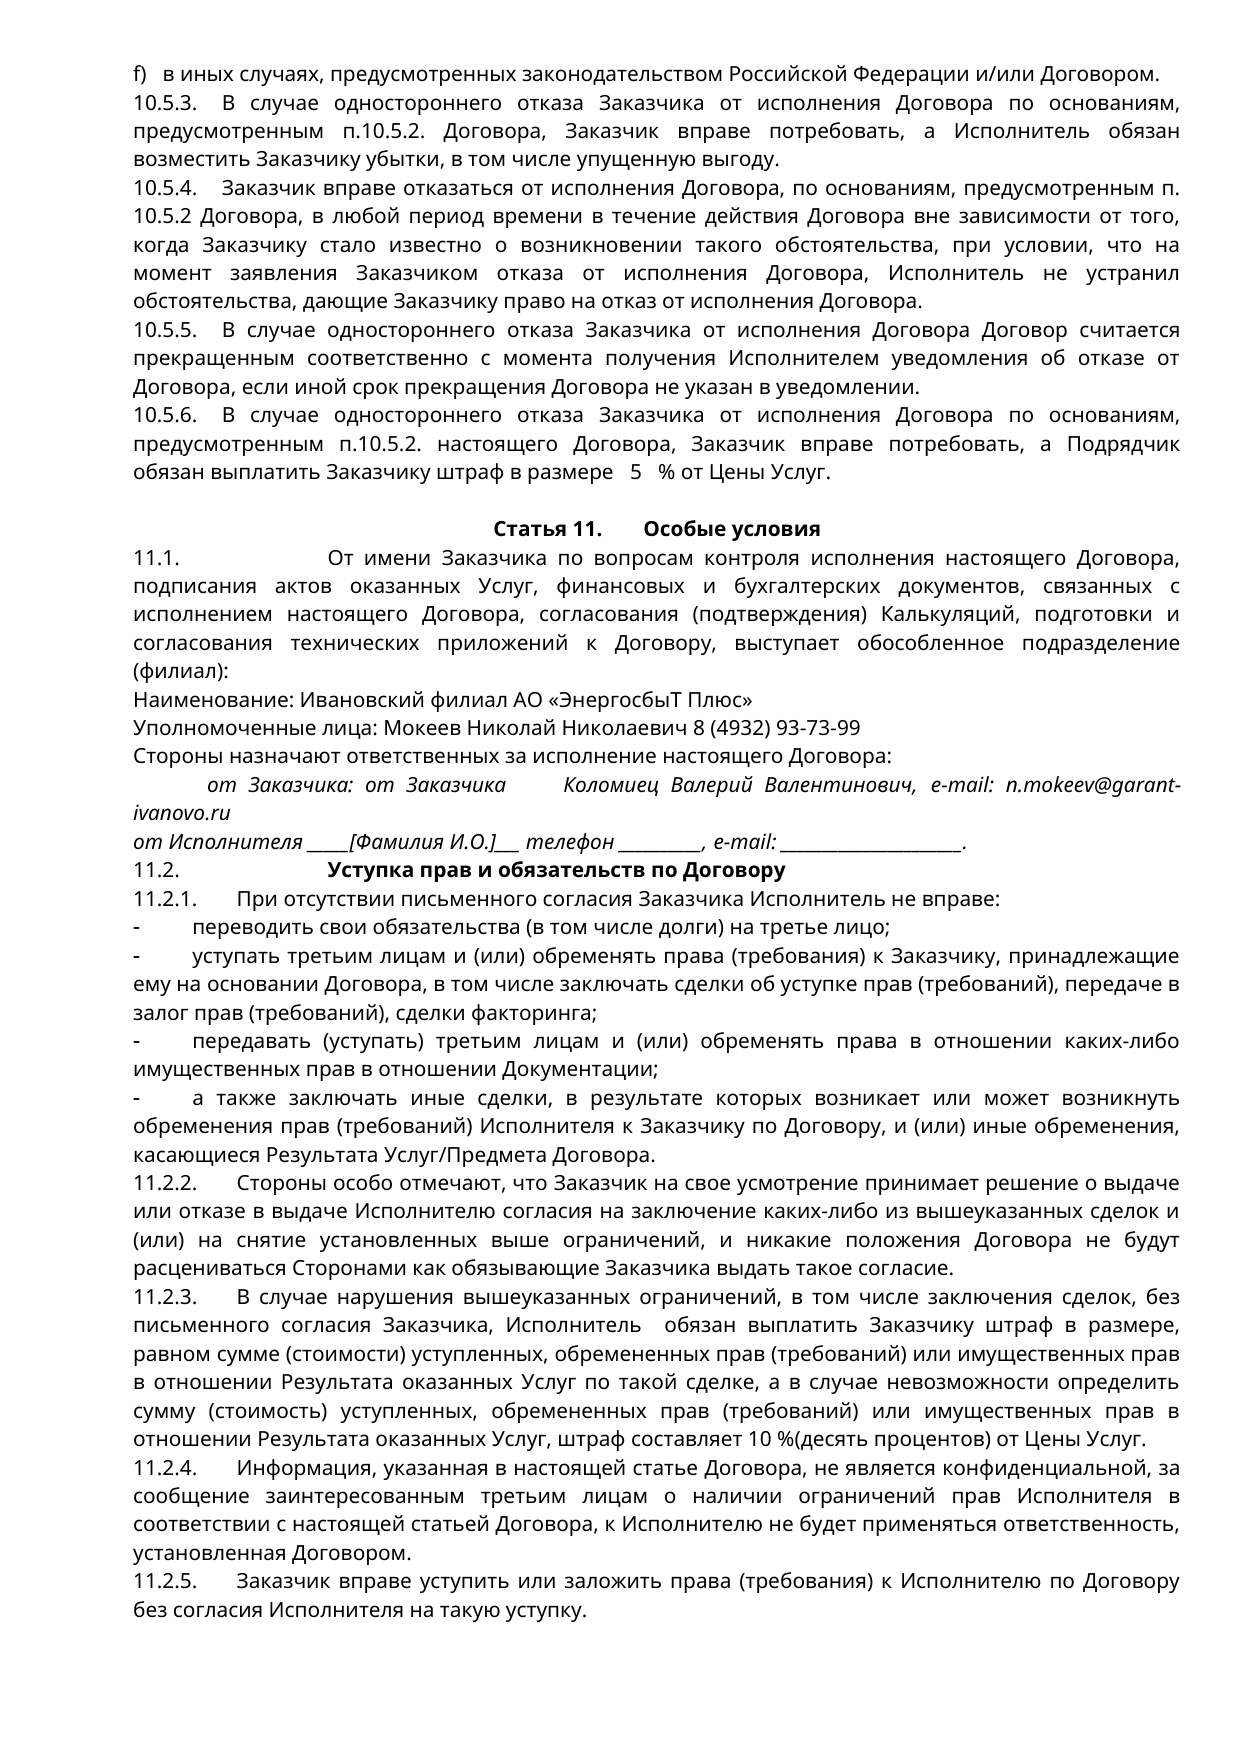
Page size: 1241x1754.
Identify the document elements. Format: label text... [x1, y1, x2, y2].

text Наименование: Ивановский филиал АО «ЭнергосбыТ Плюс» [133, 685, 1181, 713]
list В случае одностороннего отказа Заказчика от исполнения Договора по основаниям, предусмотренным п.10.5.2. Договора, Заказчик вправе потребовать, а Исполнитель обязан возместить Заказчику убытки, в том числе упущенную выгоду. [133, 88, 1181, 173]
list Стороны особо отмечают, что Заказчик на свое усмотрение принимает решение о выдаче или отказе в выдаче Исполнителю согласия на заключение каких-либо из вышеуказанных сделок и (или) на снятие установленных выше ограничений, и никакие положения Договора не будут расцениваться Сторонами как обязывающие Заказчика выдать такое согласие. [133, 1168, 1181, 1282]
list В случае нарушения вышеуказанных ограничений, в том числе заключения сделок, без письменного согласия Заказчика, Исполнитель обязан выплатить Заказчику штраф в размере, равном сумме (стоимости) уступленных, обремененных прав (требований) или имущественных прав в отношении Результата оказанных Услуг по такой сделке, а в случае невозможности определить сумму (стоимость) уступленных, обремененных прав (требований) или имущественных прав в отношении Результата оказанных Услуг, штраф составляет 10 %(десять процентов) от Цены Услуг. [133, 1282, 1181, 1453]
text Стороны назначают ответственных за исполнение настоящего Договора: [133, 742, 1181, 770]
list От имени Заказчика по вопросам контроля исполнения настоящего Договора, подписания актов оказанных Услуг, финансовых и бухгалтерских документов, связанных с исполнением настоящего Договора, согласования (подтверждения) Калькуляций, подготовки и согласования технических приложений к Договору, выступает обособленное подразделение (филиал): [133, 543, 1181, 685]
list Заказчик вправе отказаться от исполнения Договора, по основаниям, предусмотренным п. 10.5.2 Договора, в любой период времени в течение действия Договора вне зависимости от того, когда Заказчику стало известно о возникновении такого обстоятельства, при условии, что на момент заявления Заказчиком отказа от исполнения Договора, Исполнитель не устранил обстоятельства, дающие Заказчику право на отказ от исполнения Договора. [133, 173, 1181, 315]
list а также заключать иные сделки, в результате которых возникает или может возникнуть обременения прав (требований) Исполнителя к Заказчику по Договору, и (или) иные обременения, касающиеся Результата Услуг/Предмета Договора. [133, 1083, 1181, 1168]
list При отсутствии письменного согласия Заказчика Исполнитель не вправе: [133, 884, 1181, 912]
text f) в иных случаях, предусмотренных законодательством Российской Федерации и/или Договором. [133, 59, 1181, 88]
list уступать третьим лицам и (или) обременять права (требования) к Заказчику, принадлежащие ему на основании Договора, в том числе заключать сделки об уступке прав (требований), передаче в залог прав (требований), сделки факторинга; [133, 941, 1181, 1026]
list переводить свои обязательства (в том числе долги) на третье лицо; [133, 912, 1181, 941]
text от Исполнителя _____[Фамилия И.О.]___ телефон __________, e-mail: ______________________. [133, 827, 1181, 855]
list Заказчик вправе уступить или заложить права (требования) к Исполнителю по Договору без согласия Исполнителя на такую уступку. [133, 1566, 1181, 1623]
text Уполномоченные лица: Мокеев Николай Николаевич 8 (4932) 93-73-99 [133, 713, 1181, 742]
list В случае одностороннего отказа Заказчика от исполнения Договора по основаниям, предусмотренным п.10.5.2. настоящего Договора, Заказчик вправе потребовать, а Подрядчик обязан выплатить Заказчику штраф в размере 5 % от Цены Услуг. [133, 400, 1181, 486]
subtitle Особые условия [133, 514, 1181, 543]
list передавать (уступать) третьим лицам и (или) обременять права в отношении каких-либо имущественных прав в отношении Документации; [133, 1026, 1181, 1083]
list Информация, указанная в настоящей статье Договора, не является конфиденциальной, за сообщение заинтересованным третьим лицам о наличии ограничений прав Исполнителя в соответствии с настоящей статьей Договора, к Исполнителю не будет применяться ответственность, установленная Договором. [133, 1453, 1181, 1566]
list В случае одностороннего отказа Заказчика от исполнения Договора Договор считается прекращенным соответственно с момента получения Исполнителем уведомления об отказе от Договора, если иной срок прекращения Договора не указан в уведомлении. [133, 315, 1181, 400]
list Уступка прав и обязательств по Договору [133, 855, 1181, 884]
text от Заказчика: от Заказчика Коломиец Валерий Валентинович, e-mail: n.mokeev@garant-ivanovo.ru [133, 770, 1181, 827]
